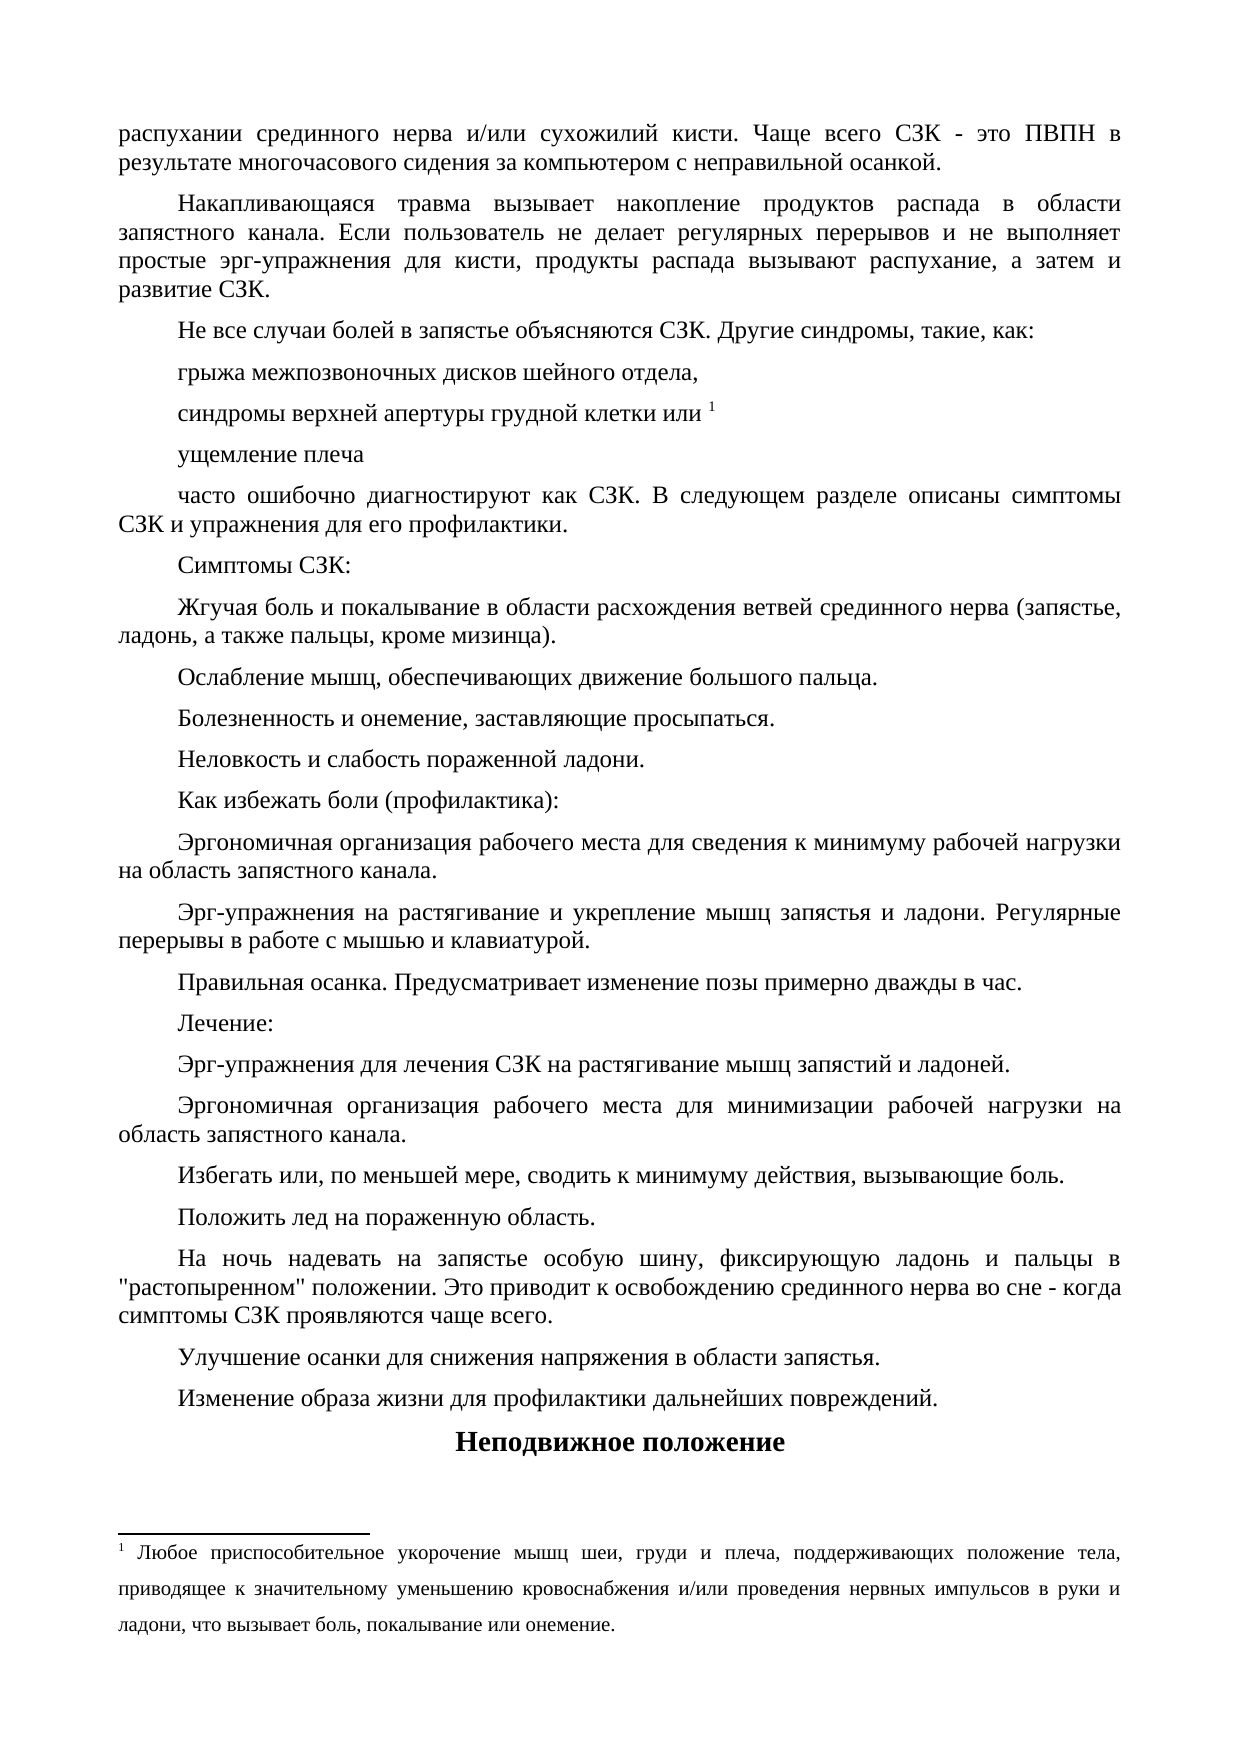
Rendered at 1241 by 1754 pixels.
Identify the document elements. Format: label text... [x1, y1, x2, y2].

text Избегать или, по меньшей мере, сводить к минимуму действия, вызывающие боль. [118, 1161, 1122, 1189]
text Болезненность и онемение, заставляющие просыпаться. [118, 703, 1122, 732]
text Лечение: [118, 1008, 1122, 1037]
text Симптомы СЗК: [118, 551, 1122, 579]
text Эргономичная организация рабочего места для минимизации рабочей нагрузки на область запястного канала. [118, 1091, 1122, 1148]
text Эргономичная организация рабочего места для сведения к минимуму рабочей нагрузки на область запястного канала. [118, 827, 1122, 884]
text Положить лед на пораженную область. [118, 1202, 1122, 1231]
text На ночь надевать на запястье особую шину, фиксирующую ладонь и пальцы в "растопыренном" положении. Это приводит к освобождению срединного нерва во сне - когда симптомы СЗК проявляются чаще всего. [118, 1243, 1122, 1329]
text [118, 118, 1122, 176]
text Эрг-упражнения для лечения СЗК на растягивание мышц запястий и ладоней. [118, 1049, 1122, 1078]
text ущемление плеча [118, 439, 1122, 468]
text Улучшение осанки для снижения напряжения в области запястья. [118, 1342, 1122, 1371]
text Неподвижное положение [118, 1424, 1122, 1458]
text Накапливающаяся травма вызывает накопление продуктов распада в области запястного канала. Если пользователь не делает регулярных перерывов и не выполняет простые эрг-упражнения для кисти, продукты распада вызывают распухание, а затем и развитие СЗК. [118, 188, 1122, 303]
text синдромы верхней апертуры грудной клетки или [118, 398, 1122, 427]
text Неловкость и слабость пораженной ладони. [118, 744, 1122, 773]
text Эрг-упражнения на растягивание и укрепление мышц запястья и ладони. Регулярные перерывы в работе с мышью и клавиатурой. [118, 897, 1122, 954]
text Жгучая боль и покалывание в области расхождения ветвей срединного нерва (запястье, ладонь, а также пальцы, кроме мизинца). [118, 592, 1122, 649]
text часто ошибочно диагностируют как СЗК. В следующем разделе описаны симптомы СЗК и упражнения для его профилактики. [118, 481, 1122, 538]
text грыжа межпозвоночных дисков шейного отдела, [118, 357, 1122, 386]
text Правильная осанка. Предусматривает изменение позы примерно дважды в час. [118, 967, 1122, 996]
text Ослабление мышц, обеспечивающих движение большого пальца. [118, 662, 1122, 691]
text Изменение образа жизни для профилактики дальнейших повреждений. [118, 1383, 1122, 1412]
text Не все случаи болей в запястье объясняются СЗК. Другие синдромы, такие, как: [118, 316, 1122, 344]
text Как избежать боли (профилактика): [118, 786, 1122, 814]
